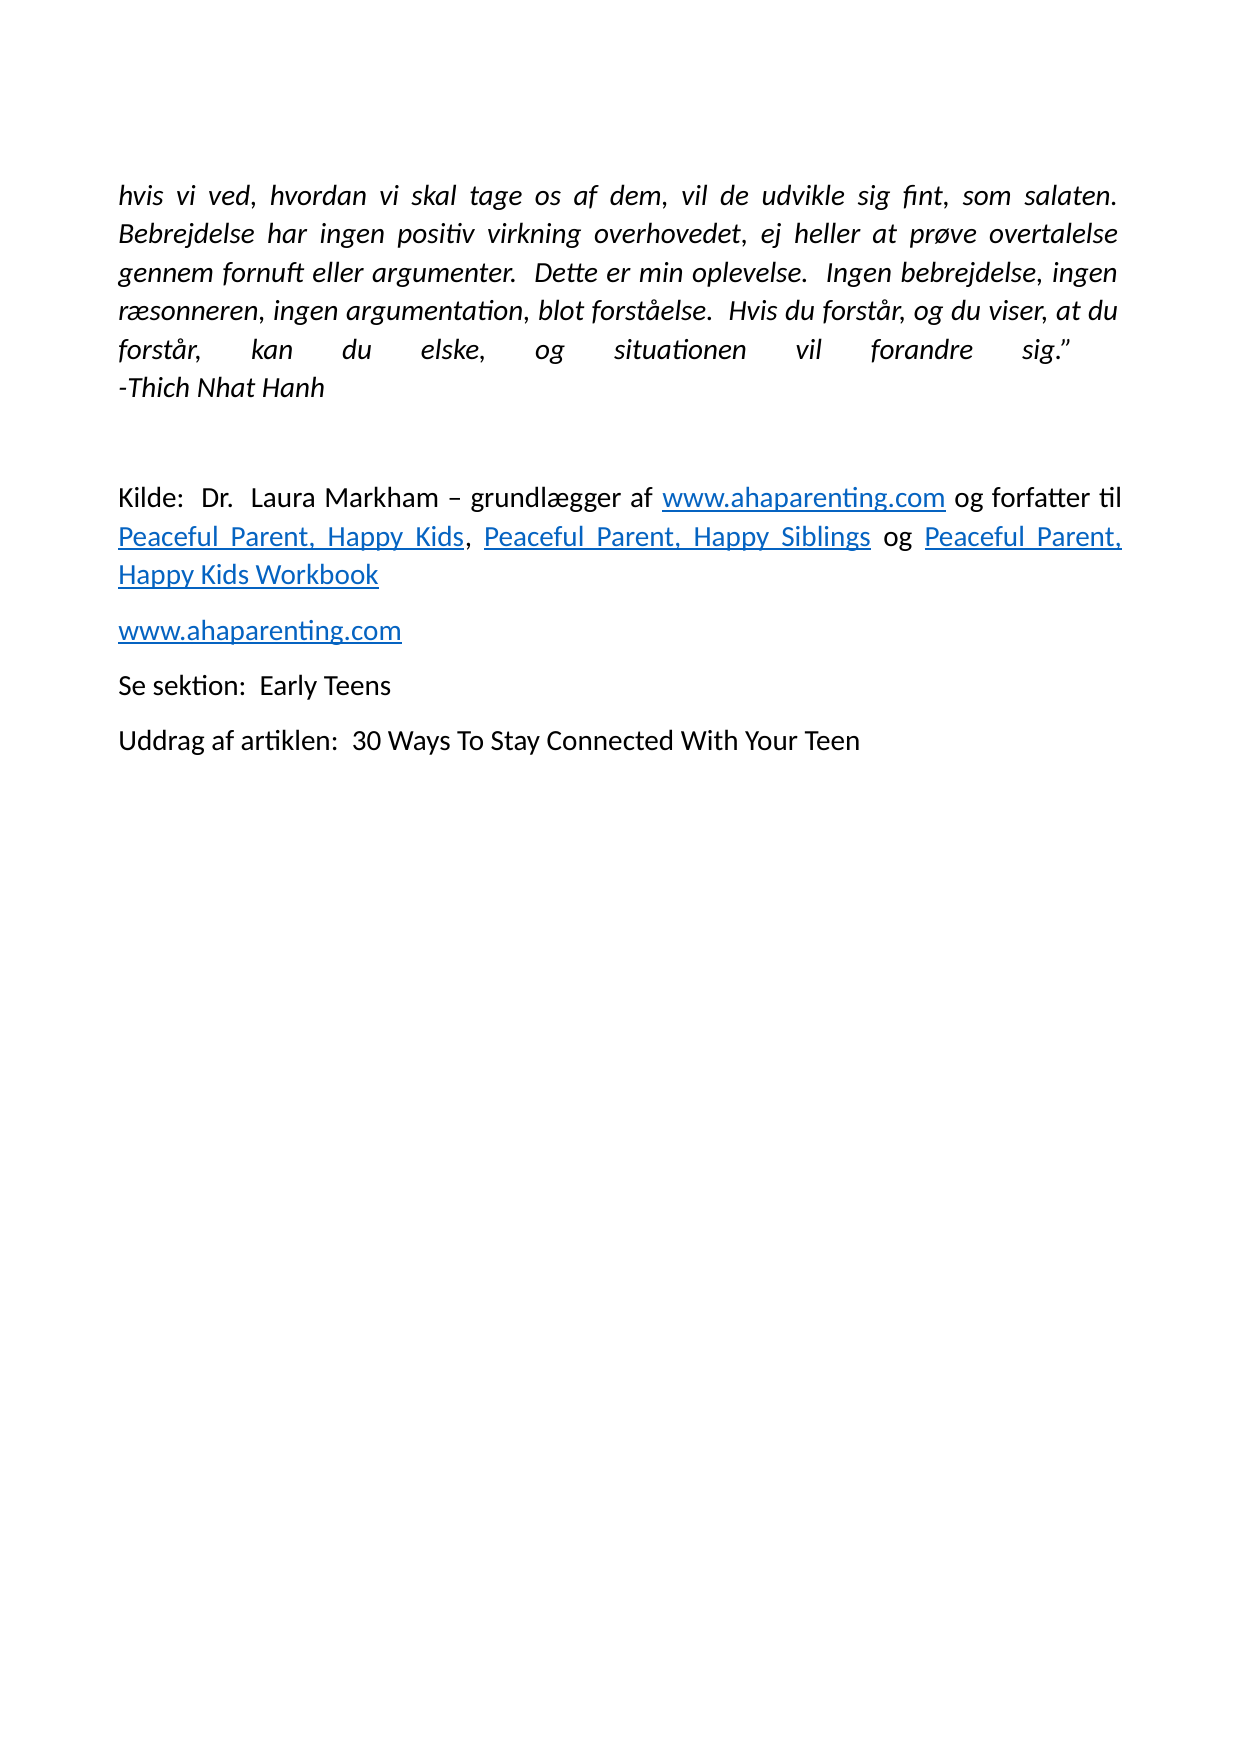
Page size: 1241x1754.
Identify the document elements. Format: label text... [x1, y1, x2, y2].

text Se sektion: Early Teens [118, 667, 1122, 702]
text Kilde: Dr. Laura Markham – grundlægger af www.ahaparenting.com og forfatter til Peaceful Parent, Happy Kids, Peaceful Parent, Happy Siblings og Peaceful Parent, Happy Kids Workbook [118, 479, 1122, 592]
text www.ahaparenting.com [118, 612, 1122, 647]
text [118, 177, 1122, 405]
text Uddrag af artiklen: 30 Ways To Stay Connected With Your Teen [118, 722, 1122, 757]
